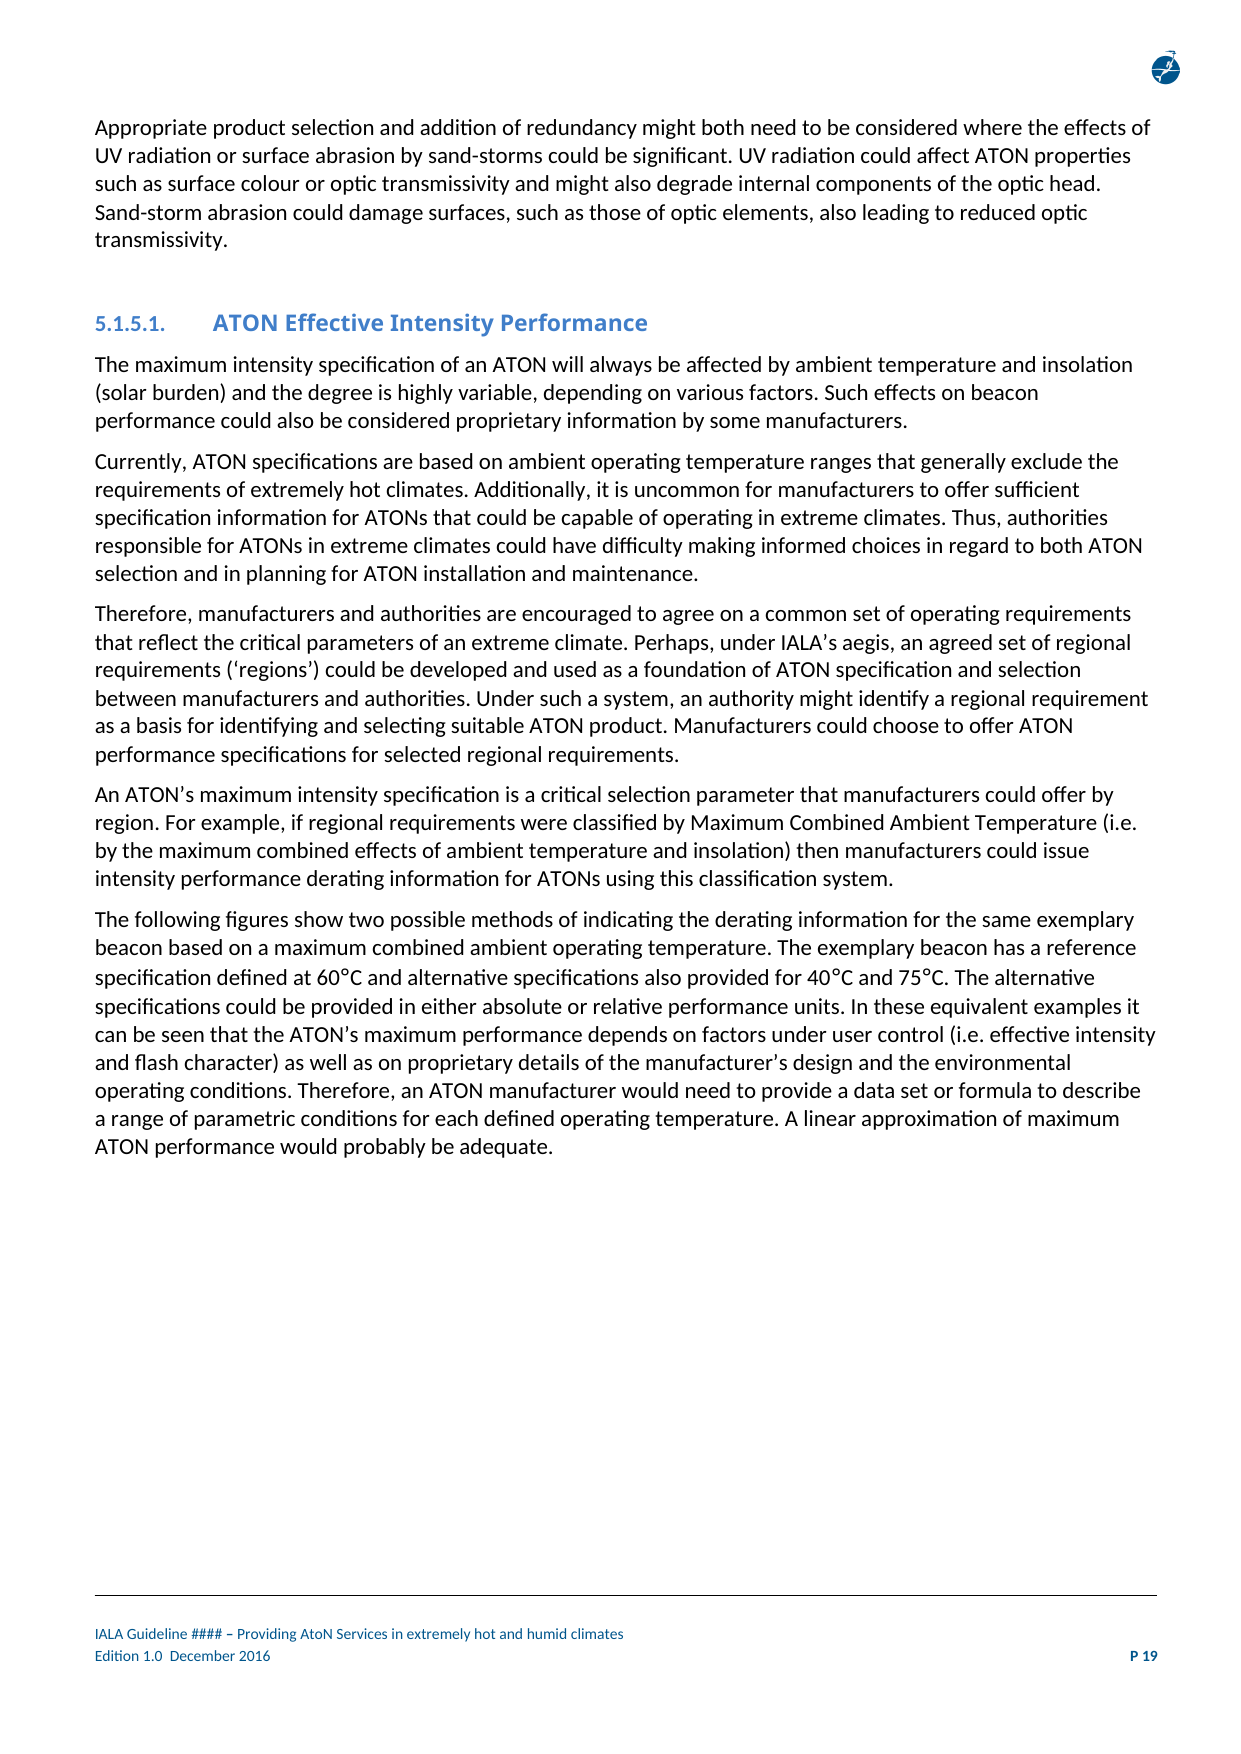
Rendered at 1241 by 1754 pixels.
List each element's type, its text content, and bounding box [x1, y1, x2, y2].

text Appropriate product selection and addition of redundancy might both need to be considered where the effects of UV radiation or surface abrasion by sand-storms could be significant. UV radiation could affect ATON properties such as surface colour or optic transmissivity and might also degrade internal components of the optic head. Sand-storm abrasion could damage surfaces, such as those of optic elements, also leading to reduced optic transmissivity. [94, 113, 1157, 254]
text An ATON’s maximum intensity specification is a critical selection parameter that manufacturers could offer by region. For example, if regional requirements were classified by Maximum Combined Ambient Temperature (i.e. by the maximum combined effects of ambient temperature and insolation) then manufacturers could issue intensity performance derating information for ATONs using this classification system. [94, 780, 1157, 892]
picture [1120, 0, 1239, 119]
text The following figures show two possible methods of indicating the derating information for the same exemplary beacon based on a maximum combined ambient operating temperature. The exemplary beacon has a reference specification defined at 60°C and alternative specifications also provided for 40°C and 75°C. The alternative specifications could be provided in either absolute or relative performance units. In these equivalent examples it can be seen that the ATON’s maximum performance depends on factors under user control (i.e. effective intensity and flash character) as well as on proprietary details of the manufacturer’s design and the environmental operating conditions. Therefore, an ATON manufacturer would need to provide a data set or formula to describe a range of parametric conditions for each defined operating temperature. A linear approximation of maximum ATON performance would probably be adequate. [94, 905, 1157, 1160]
text Therefore, manufacturers and authorities are encouraged to agree on a common set of operating requirements that reflect the critical parameters of an extreme climate. Perhaps, under IALA’s aegis, an agreed set of regional requirements (‘regions’) could be developed and used as a foundation of ATON specification and selection between manufacturers and authorities. Under such a system, an authority might identify a regional requirement as a basis for identifying and selecting suitable ATON product. Manufacturers could choose to offer ATON performance specifications for selected regional requirements. [94, 599, 1157, 768]
text The maximum intensity specification of an ATON will always be affected by ambient temperature and insolation (solar burden) and the degree is highly variable, depending on various factors. Such effects on beacon performance could also be considered proprietary information by some manufacturers. [94, 350, 1157, 434]
subtitle ATON Effective Intensity Performance [94, 307, 1157, 338]
text Currently, ATON specifications are based on ambient operating temperature ranges that generally exclude the requirements of extremely hot climates. Additionally, it is uncommon for manufacturers to offer sufficient specification information for ATONs that could be capable of operating in extreme climates. Thus, authorities responsible for ATONs in extreme climates could have difficulty making informed choices in regard to both ATON selection and in planning for ATON installation and maintenance. [94, 447, 1157, 587]
